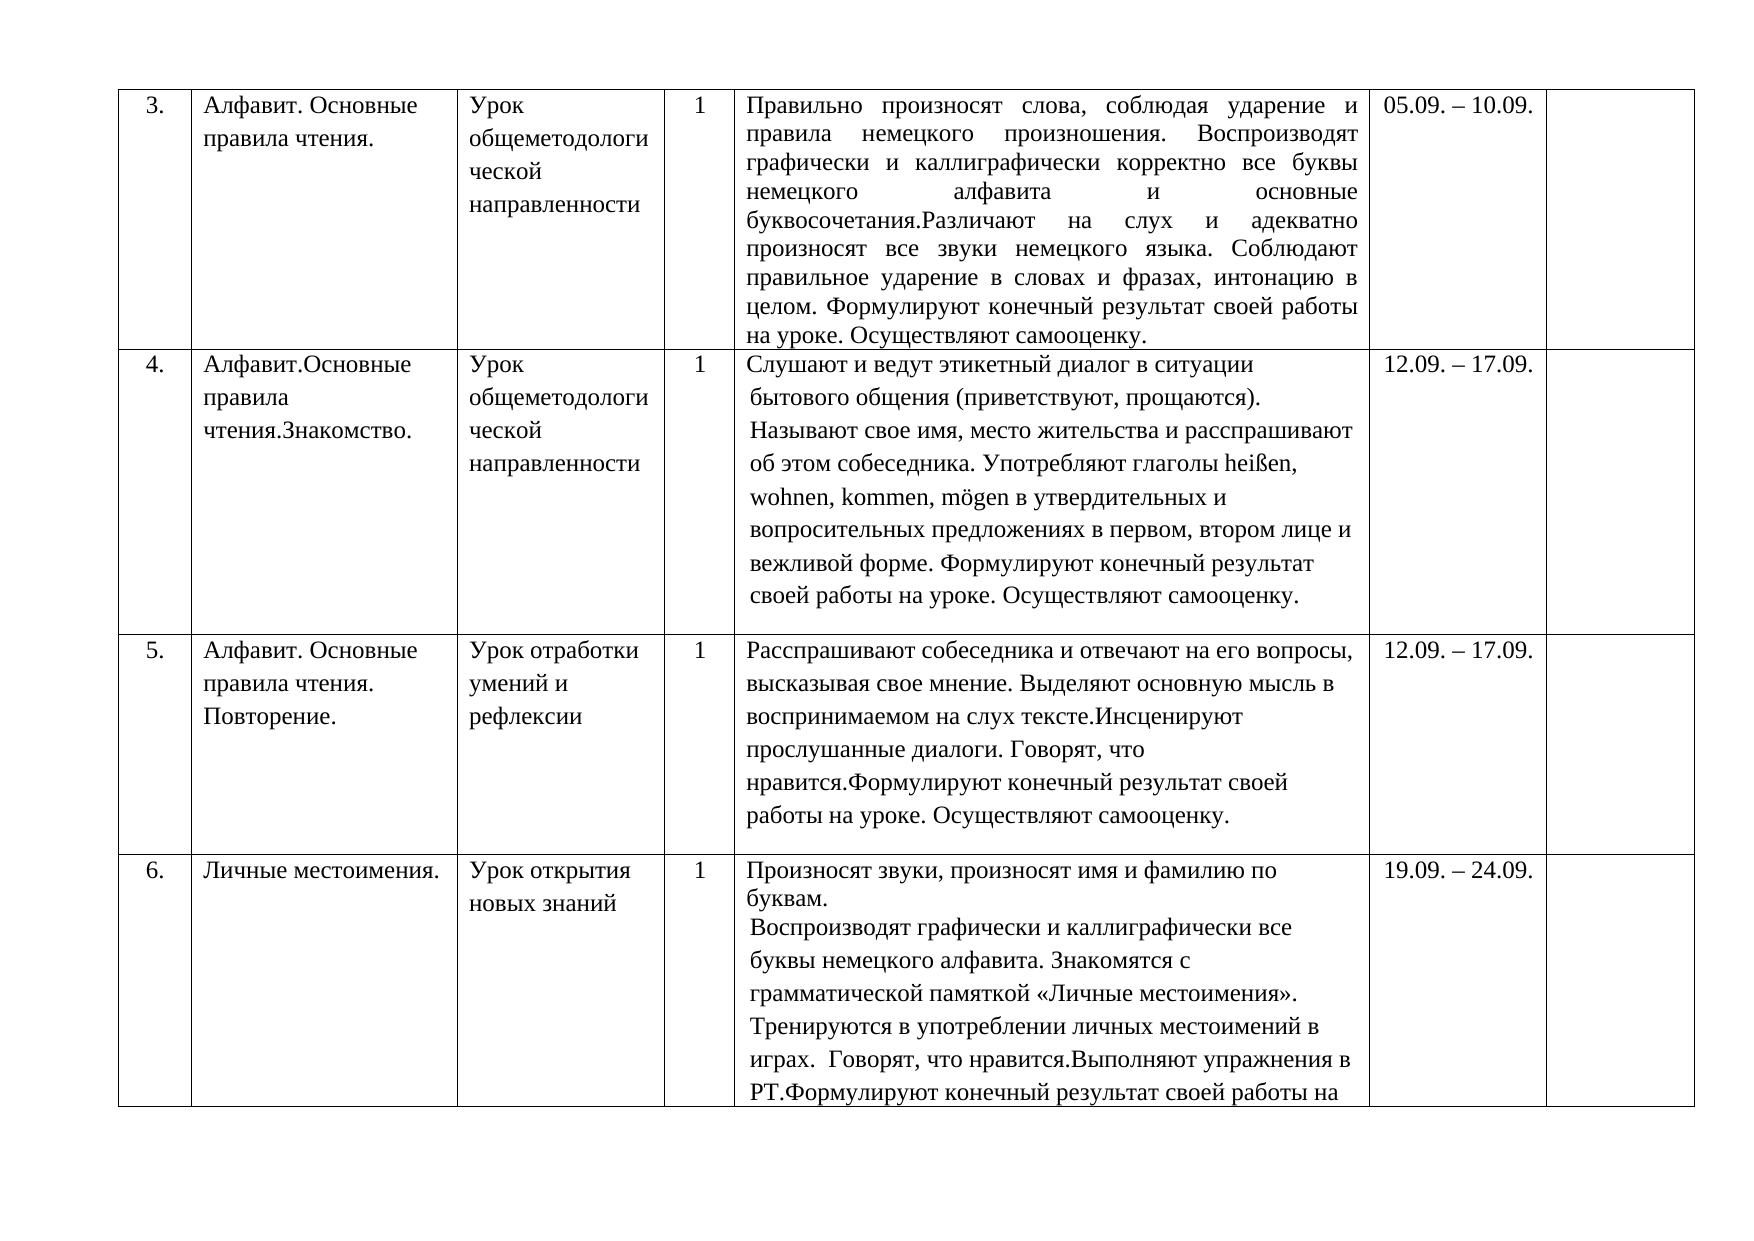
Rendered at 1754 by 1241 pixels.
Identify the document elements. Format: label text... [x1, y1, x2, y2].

table_cell [1547, 635, 1694, 854]
table_cell 1 [665, 350, 734, 634]
table_cell [1547, 350, 1694, 634]
table_cell Личные местоимения. [192, 855, 457, 1106]
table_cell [458, 90, 664, 348]
table_cell Алфавит.Основные правила чтения.Знакомство. [192, 350, 457, 634]
table_cell [1547, 855, 1694, 1106]
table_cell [735, 855, 1369, 1106]
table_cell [458, 855, 664, 1106]
table_cell Алфавит. Основные правила чтения. Повторение. [192, 635, 457, 854]
table_cell 6. [119, 855, 191, 1106]
table_cell Слушают и ведут этикетный диалог в ситуации бытового общения (приветствуют, прощаются). Называют свое имя, место жительства и расспрашивают об этом собеседника. Употребляют глаголы heißen, wohnen, kommen, mögen в утвердительных и вопросительных предложениях в первом, втором лице и вежливой форме. Формулируют конечный результат своей работы на уроке. Осуществляют самооценку. [735, 350, 1369, 634]
table_cell Правильно произносят слова, соблюдая ударение и правила немецкого произношения. Воспроизводят графически и каллиграфически корректно все буквы немецкого алфавита и основные буквосочетания.Различают на слух и адекватно произносят все звуки немецкого языка. Соблюдают правильное ударение в словах и фразах, интонацию в целом. Формулируют конечный результат своей работы на уроке. Осуществляют самооценку. [735, 90, 1369, 348]
table_cell Урок отработки умений и рефлексии [458, 635, 664, 854]
table_cell 1 [665, 855, 734, 1106]
table_cell Урок общеметодологической направленности [458, 350, 664, 634]
table_cell 19.09. – 24.09. [1370, 855, 1546, 1106]
table_cell 1 [665, 90, 734, 348]
table_cell 4. [119, 350, 191, 634]
table_cell 12.09. – 17.09. [1370, 350, 1546, 634]
table_cell [1547, 90, 1694, 348]
table_cell Расспрашивают собеседника и отвечают на его вопросы, высказывая свое мнение. Выделяют основную мысль в воспринимаемом на слух тексте.Инсценируют прослушанные диалоги. Говорят, что нравится.Формулируют конечный результат своей работы на уроке. Осуществляют самооценку. [735, 635, 1369, 854]
table_cell 5. [119, 635, 191, 854]
table_cell 05.09. – 10.09. [1370, 90, 1546, 348]
table_cell 1 [665, 635, 734, 854]
table_cell 3. [119, 90, 191, 348]
table_cell Алфавит. Основные правила чтения. [192, 90, 457, 348]
table_cell 12.09. – 17.09. [1370, 635, 1546, 854]
